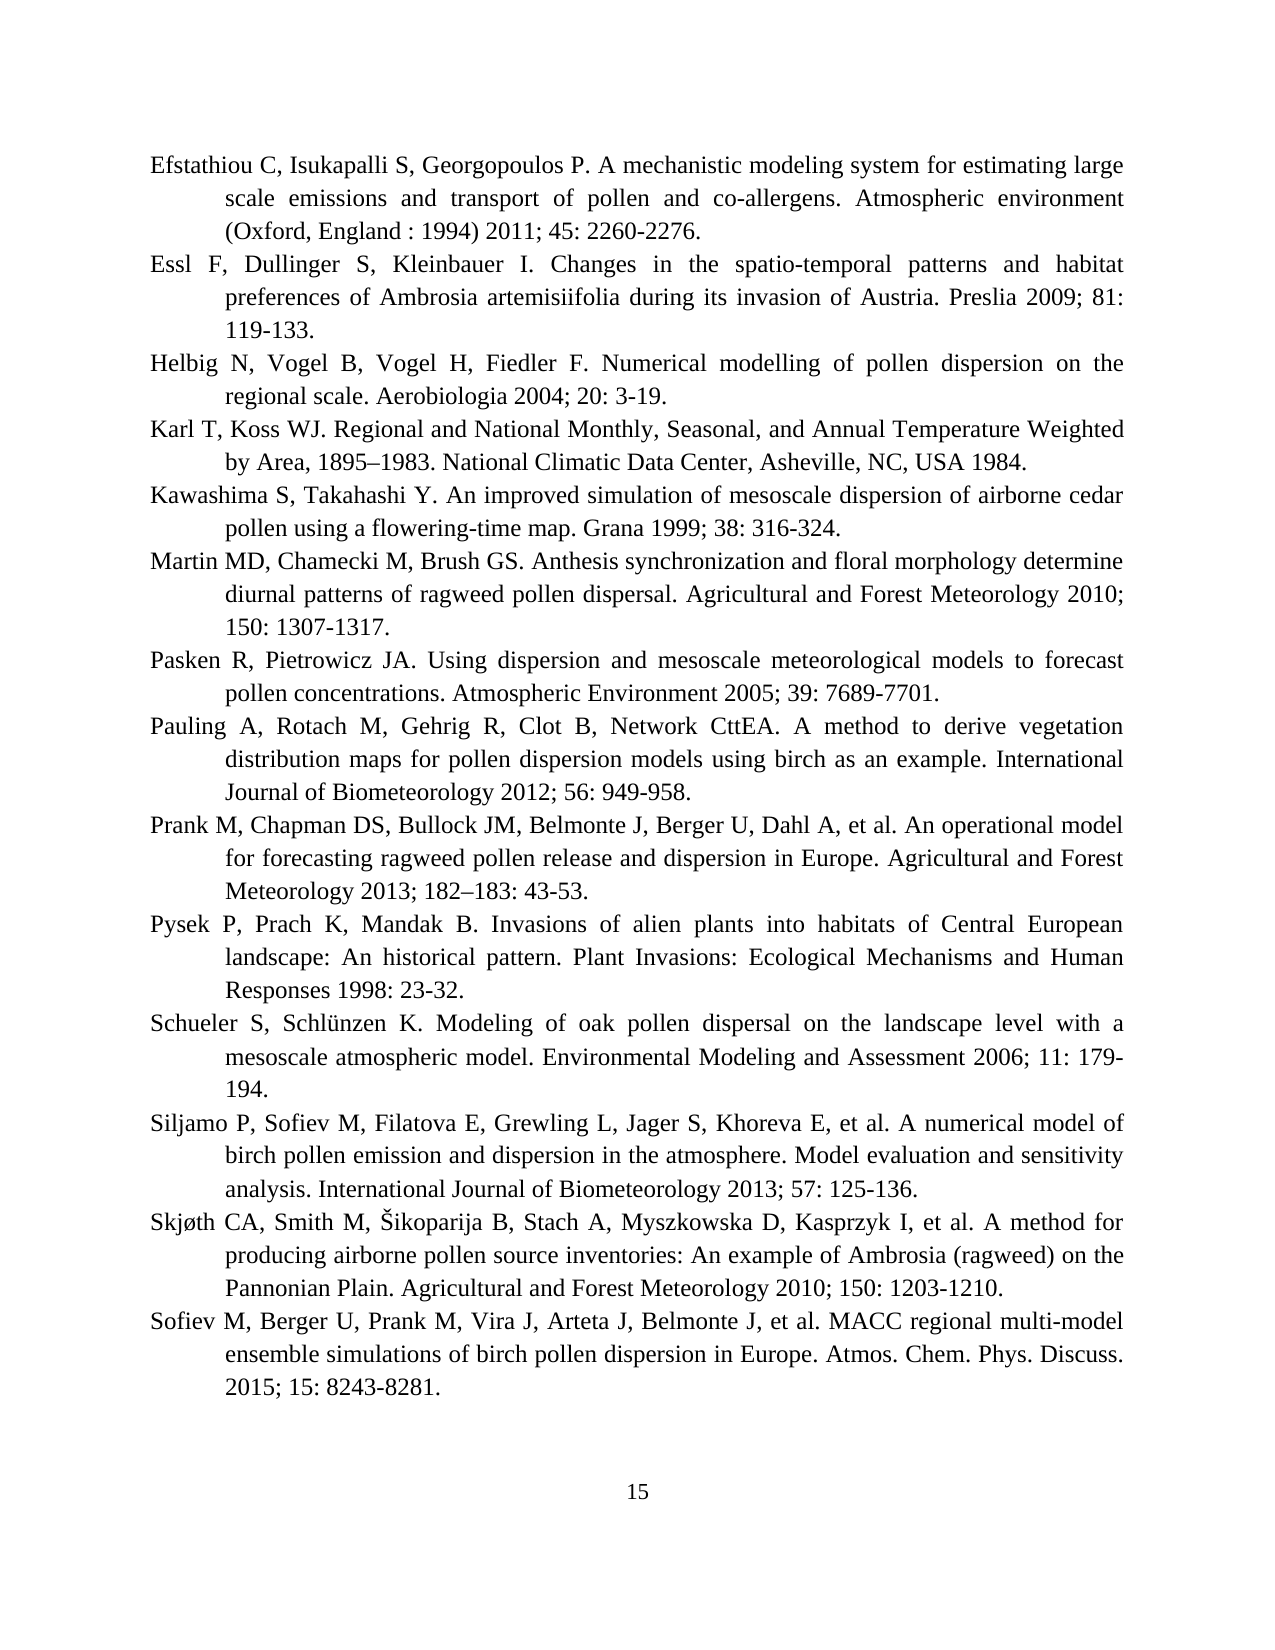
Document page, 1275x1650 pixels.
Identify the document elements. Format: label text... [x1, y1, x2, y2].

text Karl T, Koss WJ. Regional and National Monthly, Seasonal, and Annual Temperature Weighted by Area, 1895–1983. National Climatic Data Center, Asheville, NC, USA 1984. [150, 414, 1125, 476]
text Martin MD, Chamecki M, Brush GS. Anthesis synchronization and floral morphology determine diurnal patterns of ragweed pollen dispersal. Agricultural and Forest Meteorology 2010; 150: 1307-1317. [150, 546, 1125, 641]
text Skjøth CA, Smith M, Šikoparija B, Stach A, Myszkowska D, Kasprzyk I, et al. A method for producing airborne pollen source inventories: An example of Ambrosia (ragweed) on the Pannonian Plain. Agricultural and Forest Meteorology 2010; 150: 1203-1210. [150, 1207, 1125, 1301]
text Essl F, Dullinger S, Kleinbauer I. Changes in the spatio-temporal patterns and habitat preferences of Ambrosia artemisiifolia during its invasion of Austria. Preslia 2009; 81: 119-133. [150, 249, 1125, 344]
text Pysek P, Prach K, Mandak B. Invasions of alien plants into habitats of Central European landscape: An historical pattern. Plant Invasions: Ecological Mechanisms and Human Responses 1998: 23-32. [150, 909, 1125, 1004]
text Kawashima S, Takahashi Y. An improved simulation of mesoscale dispersion of airborne cedar pollen using a flowering-time map. Grana 1999; 38: 316-324. [150, 480, 1125, 542]
text Efstathiou C, Isukapalli S, Georgopoulos P. A mechanistic modeling system for estimating large scale emissions and transport of pollen and co-allergens. Atmospheric environment (Oxford, England : 1994) 2011; 45: 2260-2276. [150, 150, 1125, 245]
text Helbig N, Vogel B, Vogel H, Fiedler F. Numerical modelling of pollen dispersion on the regional scale. Aerobiologia 2004; 20: 3-19. [150, 348, 1125, 410]
text Schueler S, Schlünzen K. Modeling of oak pollen dispersal on the landscape level with a mesoscale atmospheric model. Environmental Modeling and Assessment 2006; 11: 179-194. [150, 1008, 1125, 1103]
text Sofiev M, Berger U, Prank M, Vira J, Arteta J, Belmonte J, et al. MACC regional multi-model ensemble simulations of birch pollen dispersion in Europe. Atmos. Chem. Phys. Discuss. 2015; 15: 8243-8281. [150, 1306, 1125, 1401]
text Siljamo P, Sofiev M, Filatova E, Grewling L, Jager S, Khoreva E, et al. A numerical model of birch pollen emission and dispersion in the atmosphere. Model evaluation and sensitivity analysis. International Journal of Biometeorology 2013; 57: 125-136. [150, 1108, 1125, 1202]
text Pauling A, Rotach M, Gehrig R, Clot B, Network CttEA. A method to derive vegetation distribution maps for pollen dispersion models using birch as an example. International Journal of Biometeorology 2012; 56: 949-958. [150, 711, 1125, 806]
text Pasken R, Pietrowicz JA. Using dispersion and mesoscale meteorological models to forecast pollen concentrations. Atmospheric Environment 2005; 39: 7689-7701. [150, 645, 1125, 707]
text Prank M, Chapman DS, Bullock JM, Belmonte J, Berger U, Dahl A, et al. An operational model for forecasting ragweed pollen release and dispersion in Europe. Agricultural and Forest Meteorology 2013; 182–183: 43-53. [150, 810, 1125, 905]
